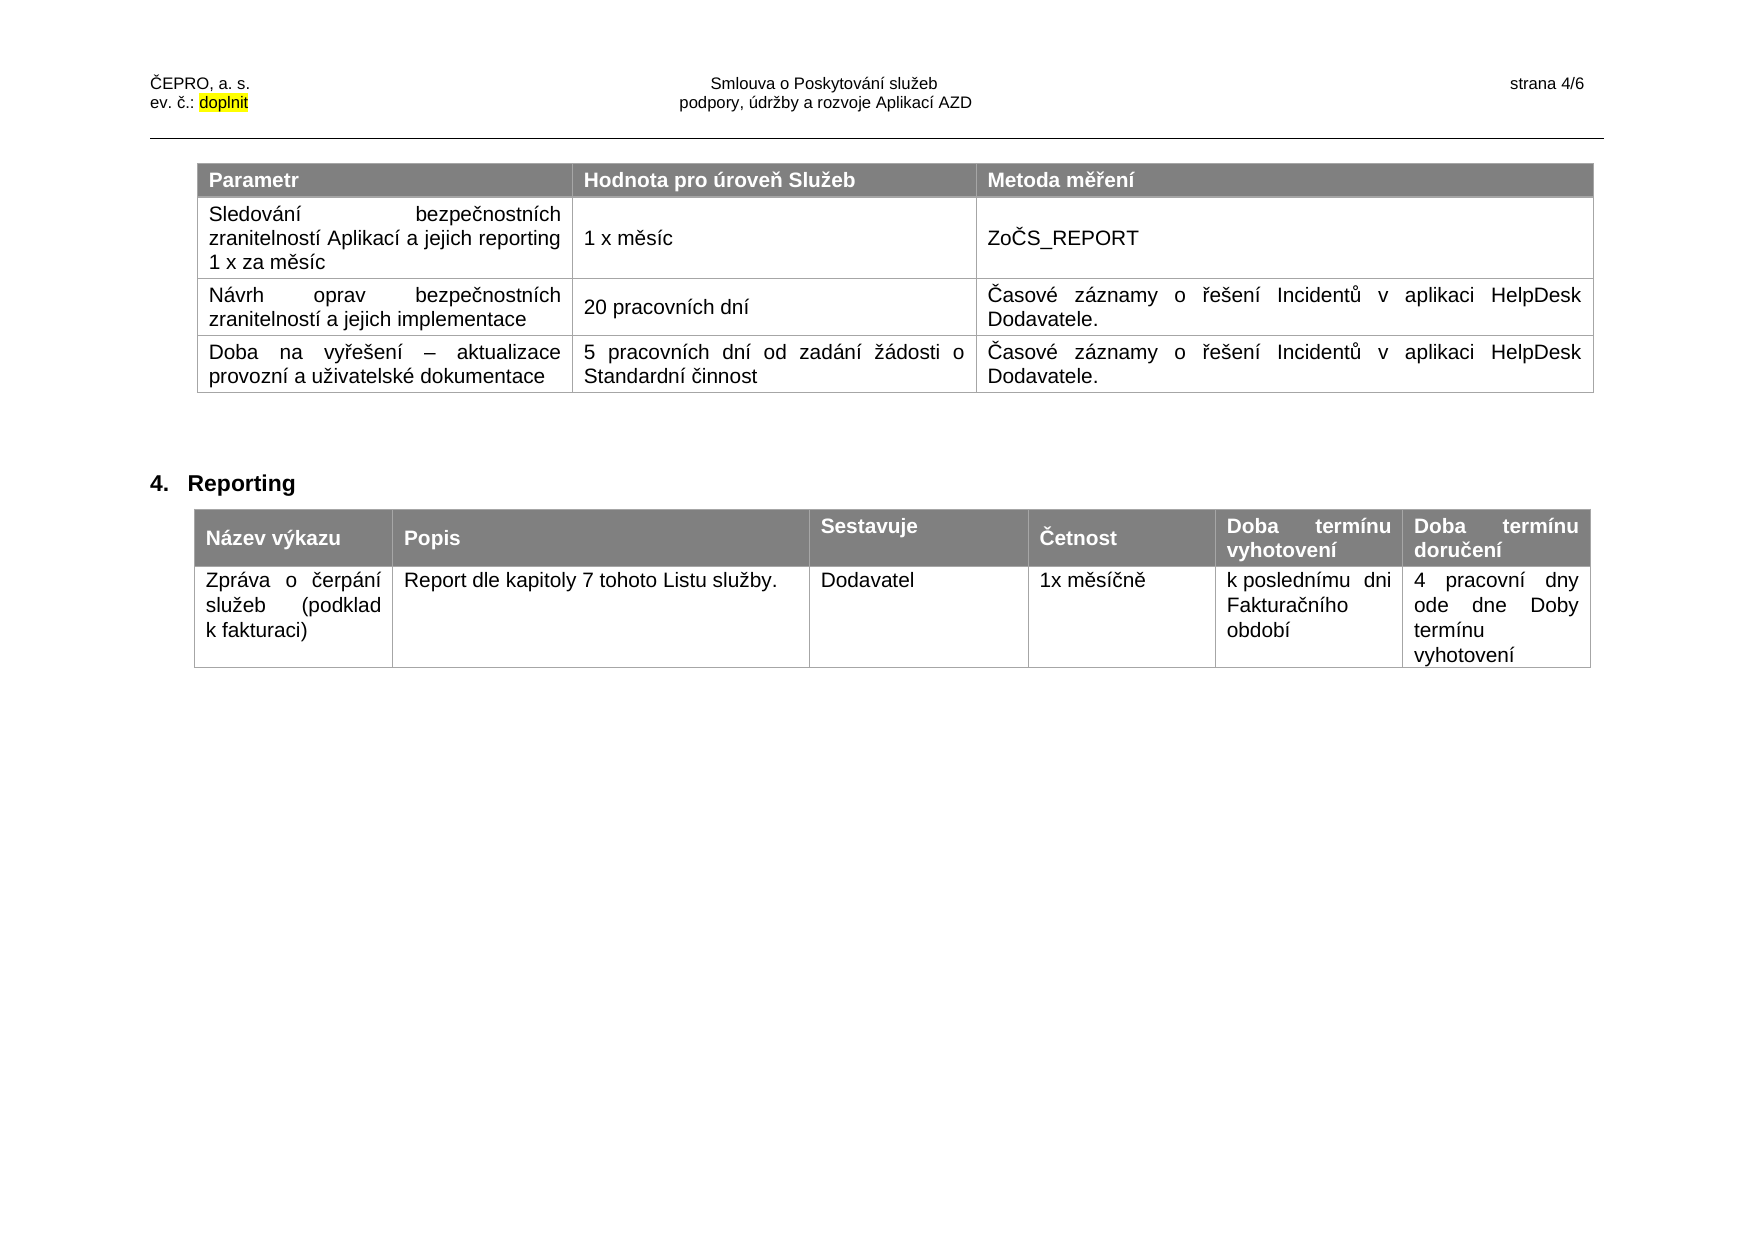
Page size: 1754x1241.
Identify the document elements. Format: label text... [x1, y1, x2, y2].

table_header Metoda měření [977, 164, 1593, 196]
table_cell ZoČS_REPORT [977, 198, 1593, 278]
table_header Četnost [1029, 510, 1215, 566]
table_cell Doba na vyřešení – aktualizace provozní a uživatelské dokumentace [198, 336, 572, 392]
table_header Hodnota pro úroveň Služeb [573, 164, 976, 196]
table_cell 5 pracovních dní od zadání žádosti o Standardní činnost [573, 336, 976, 392]
table_cell Sledování bezpečnostních zranitelností Aplikací a jejich reporting 1 x za měsíc [198, 198, 572, 278]
table_header Sestavuje [810, 510, 1028, 566]
table_cell 1x měsíčně [1029, 567, 1215, 667]
table_cell Dodavatel [810, 567, 1028, 667]
table_cell 4 pracovní dny ode dne Doby termínu vyhotovení [1403, 567, 1590, 667]
table_cell k poslednímu dni Fakturačního období [1216, 567, 1402, 667]
table_cell Časové záznamy o řešení Incidentů v aplikaci HelpDesk Dodavatele. [977, 336, 1593, 392]
table_cell Report dle kapitoly 7 tohoto Listu služby. [393, 567, 809, 667]
table_cell 20 pracovních dní [573, 279, 976, 335]
table_header Název výkazu [195, 510, 392, 566]
table_cell 1 x měsíc [573, 198, 976, 278]
table_header Popis [393, 510, 809, 566]
list Reporting [150, 470, 1604, 496]
table_cell Zpráva o čerpání služeb (podklad k fakturaci) [195, 567, 392, 667]
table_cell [977, 279, 1593, 335]
table_header Doba termínu doručení [1403, 510, 1590, 566]
table_header Doba termínu vyhotovení [1216, 510, 1402, 566]
table_cell Návrh oprav bezpečnostních zranitelností a jejich implementace [198, 279, 572, 335]
table_header Parametr [198, 164, 572, 196]
